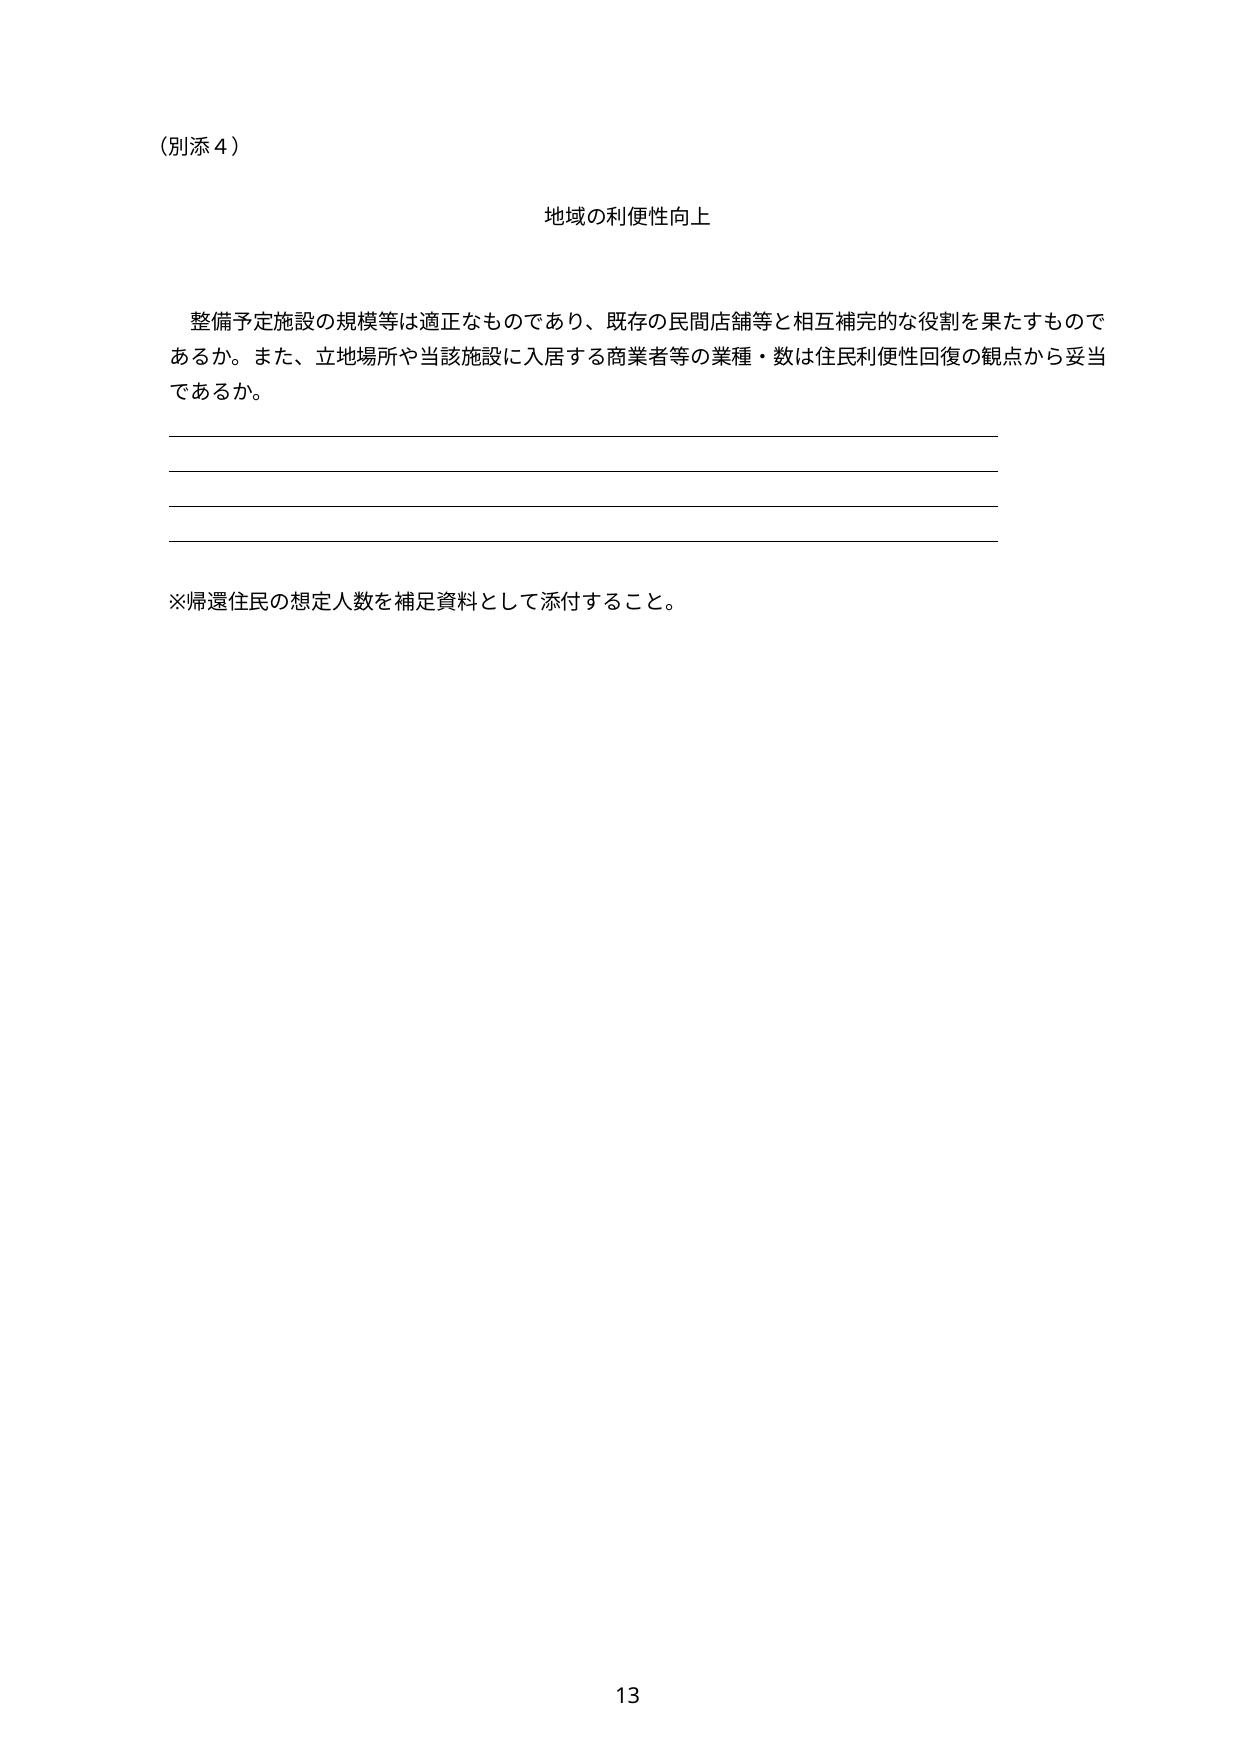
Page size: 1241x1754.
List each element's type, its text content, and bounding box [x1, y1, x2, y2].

text （別添４） [148, 128, 1107, 163]
text ※帰還住民の想定人数を補足資料として添付すること。 [169, 583, 1107, 618]
text 地域の利便性向上 [148, 198, 1107, 233]
text 整備予定施設の規模等は適正なものであり、既存の民間店舗等と相互補完的な役割を果たすものであるか。また、立地場所や当該施設に入居する商業者等の業種・数は住民利便性回復の観点から妥当であるか。 [169, 303, 1107, 408]
